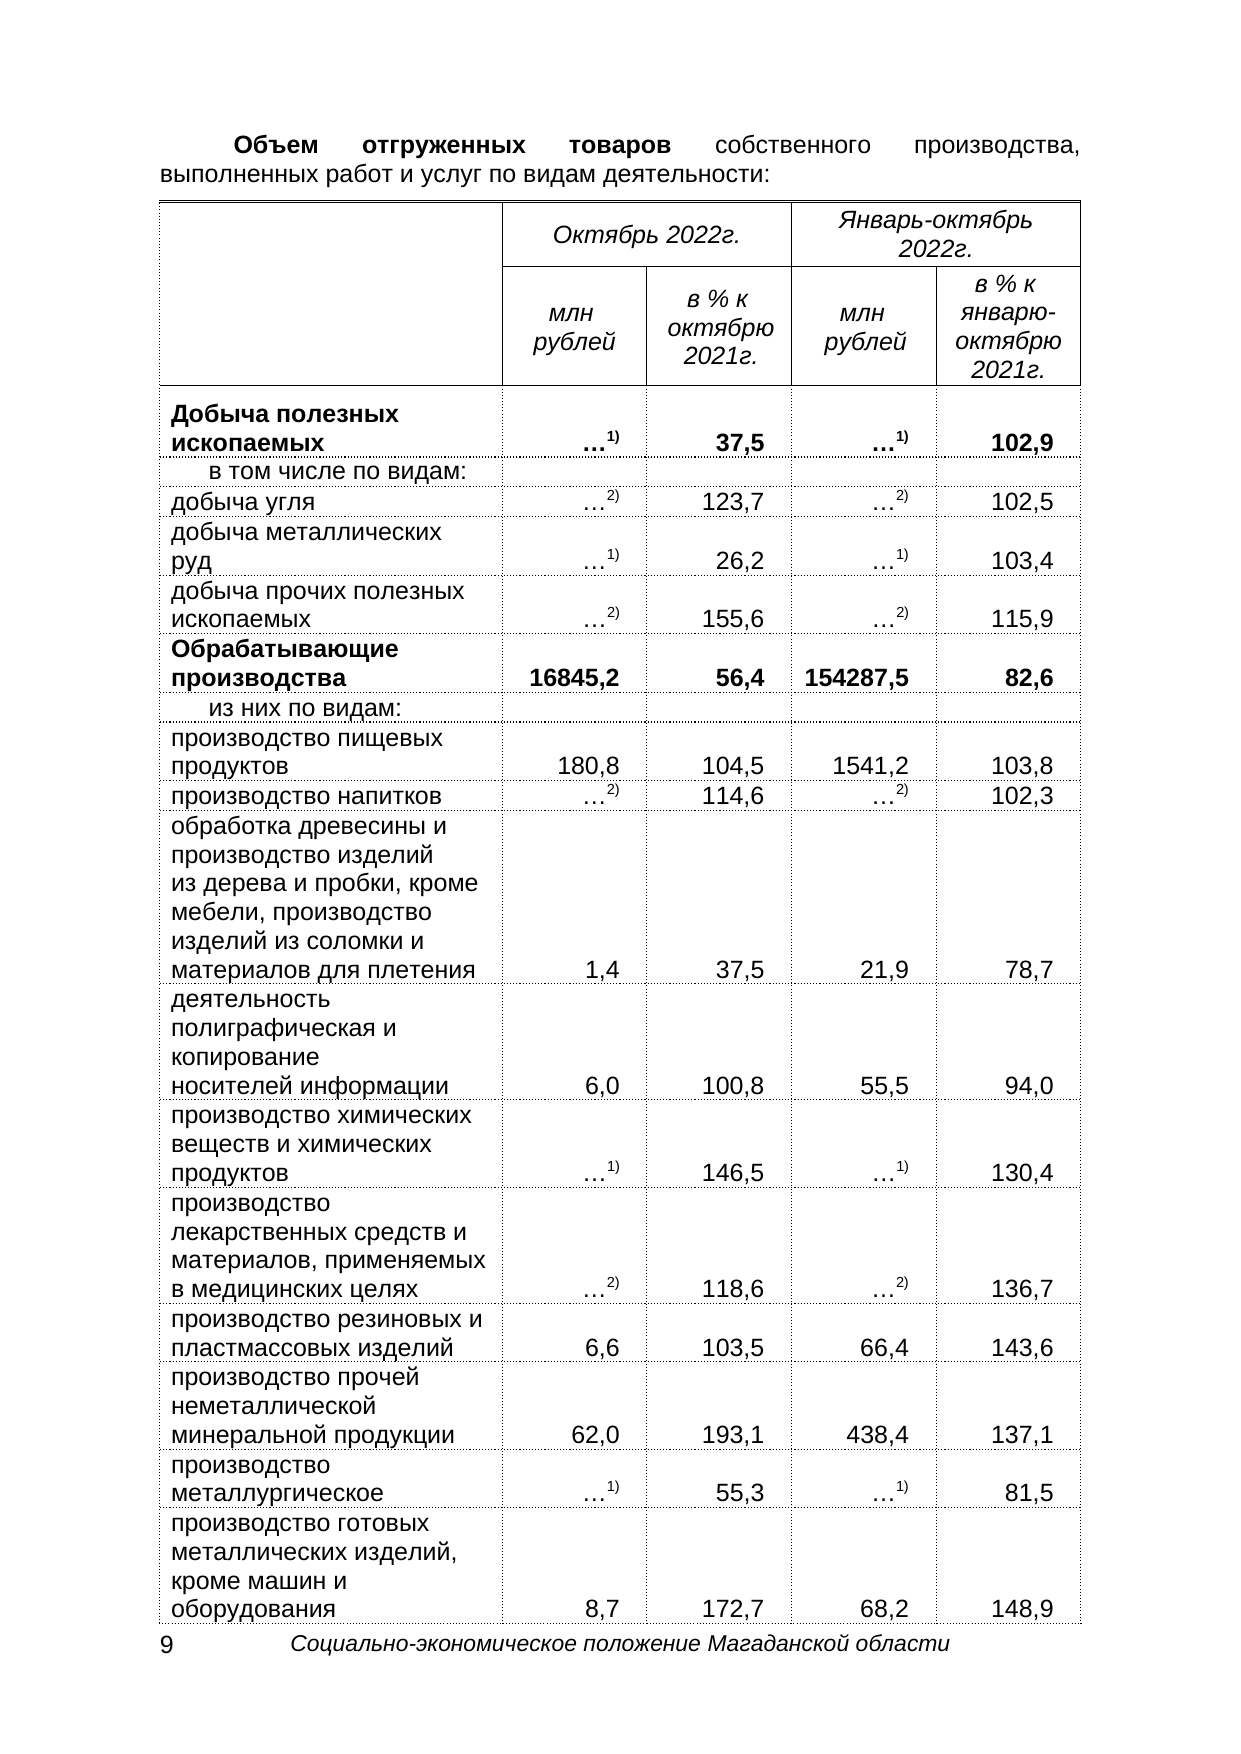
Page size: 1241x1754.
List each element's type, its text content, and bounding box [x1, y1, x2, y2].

table_cell деятельность полиграфическая и копирование носителей информации [160, 983, 502, 1099]
table_cell 78,7 [936, 810, 1081, 983]
table_cell 136,7 [936, 1187, 1081, 1303]
table_cell …1) [502, 386, 647, 456]
table_cell [791, 692, 936, 721]
table_cell 100,8 [647, 983, 791, 1099]
table_header Октябрь 2022г. [503, 203, 791, 266]
table_cell Добыча полезных ископаемых [160, 386, 502, 456]
table_cell …2) [791, 780, 936, 810]
table_cell 102,5 [936, 486, 1081, 516]
table_cell [647, 456, 791, 486]
table_cell 155,6 [647, 575, 791, 633]
table_cell [936, 456, 1081, 486]
table_cell 180,8 [502, 721, 647, 780]
table_cell 172,7 [647, 1507, 791, 1623]
table_cell …2) [791, 486, 936, 516]
table_cell …2) [502, 486, 647, 516]
table_cell 62,0 [502, 1361, 647, 1448]
table_cell [502, 692, 647, 721]
table_cell добыча металлических руд [160, 516, 502, 574]
table_cell 8,7 [502, 1507, 647, 1623]
table_cell из них по видам: [160, 692, 502, 721]
table_cell …2) [791, 575, 936, 633]
table_cell …1) [791, 516, 936, 574]
table_cell 103,5 [647, 1303, 791, 1361]
table_cell 438,4 [791, 1361, 936, 1448]
table_cell в том числе по видам: [160, 456, 502, 486]
table_cell 154287,5 [791, 633, 936, 692]
table_cell 102,9 [936, 386, 1081, 456]
table_cell 68,2 [791, 1507, 936, 1623]
table_cell 81,5 [936, 1449, 1081, 1507]
table_cell млн рублей [503, 267, 646, 385]
table_cell производство лекарственных средств и материалов, применяемых в медицинских целях [160, 1187, 502, 1303]
table_cell 123,7 [647, 486, 791, 516]
table_header [160, 203, 502, 385]
table_cell …1) [791, 1449, 936, 1507]
table_cell …1) [502, 1099, 647, 1187]
table_cell 148,9 [936, 1507, 1081, 1623]
table_cell 66,4 [791, 1303, 936, 1361]
table_cell 115,9 [936, 575, 1081, 633]
table_cell в % к октябрю 2021г. [647, 267, 791, 385]
table_cell 104,5 [647, 721, 791, 780]
table_cell [791, 456, 936, 486]
table_cell добыча угля [160, 486, 502, 516]
table_cell 143,6 [936, 1303, 1081, 1361]
table_cell 114,6 [647, 780, 791, 810]
table_cell обработка древесины и производство изделий из дерева и пробки, кроме мебели, производство изделий из соломки и материалов для плетения [160, 810, 502, 983]
table_cell …1) [502, 516, 647, 574]
table_cell …2) [502, 575, 647, 633]
table_cell 56,4 [647, 633, 791, 692]
table_cell в % к январю-октябрю 2021г. [937, 267, 1080, 385]
table_cell производство готовых металлических изделий, кроме машин и оборудования [160, 1507, 502, 1623]
table_cell млн рублей [792, 267, 936, 385]
table_cell производство прочей неметаллической минеральной продукции [160, 1361, 502, 1448]
table_cell 82,6 [936, 633, 1081, 692]
table_cell 103,4 [936, 516, 1081, 574]
table_cell …1) [791, 1099, 936, 1187]
table_header Январь-октябрь 2022г. [792, 203, 1080, 266]
table_cell 21,9 [791, 810, 936, 983]
table_cell …2) [502, 1187, 647, 1303]
table_cell 1,4 [502, 810, 647, 983]
table_cell 6,6 [502, 1303, 647, 1361]
table_cell 37,5 [647, 810, 791, 983]
table_cell 55,5 [791, 983, 936, 1099]
table_cell 103,8 [936, 721, 1081, 780]
table_cell 37,5 [647, 386, 791, 456]
table_cell 146,5 [647, 1099, 791, 1187]
table_cell добыча прочих полезных ископаемых [160, 575, 502, 633]
table_cell 118,6 [647, 1187, 791, 1303]
table_cell производство резиновых и пластмассовых изделий [160, 1303, 502, 1361]
table_cell …1) [502, 1449, 647, 1507]
text Объем отгруженных товаров собственного производства, выполненных работ и услуг по видам деятельности: [159, 130, 1081, 187]
table_cell производство химических веществ и химических продуктов [160, 1099, 502, 1187]
table_cell 130,4 [936, 1099, 1081, 1187]
table_cell 193,1 [647, 1361, 791, 1448]
table_cell [936, 692, 1081, 721]
table_cell 26,2 [647, 516, 791, 574]
table_cell производство напитков [160, 780, 502, 810]
table_cell 102,3 [936, 780, 1081, 810]
table_cell 6,0 [502, 983, 647, 1099]
table_cell [647, 692, 791, 721]
table_cell [502, 456, 647, 486]
table_cell 137,1 [936, 1361, 1081, 1448]
table_cell 55,3 [647, 1449, 791, 1507]
table_cell …1) [791, 386, 936, 456]
table_cell Обрабатывающие производства [160, 633, 502, 692]
table_cell 16845,2 [502, 633, 647, 692]
table_cell …2) [502, 780, 647, 810]
table_cell 1541,2 [791, 721, 936, 780]
table_cell …2) [791, 1187, 936, 1303]
table_cell производство пищевых продуктов [160, 721, 502, 780]
table_cell 94,0 [936, 983, 1081, 1099]
table_cell производство металлургическое [160, 1449, 502, 1507]
